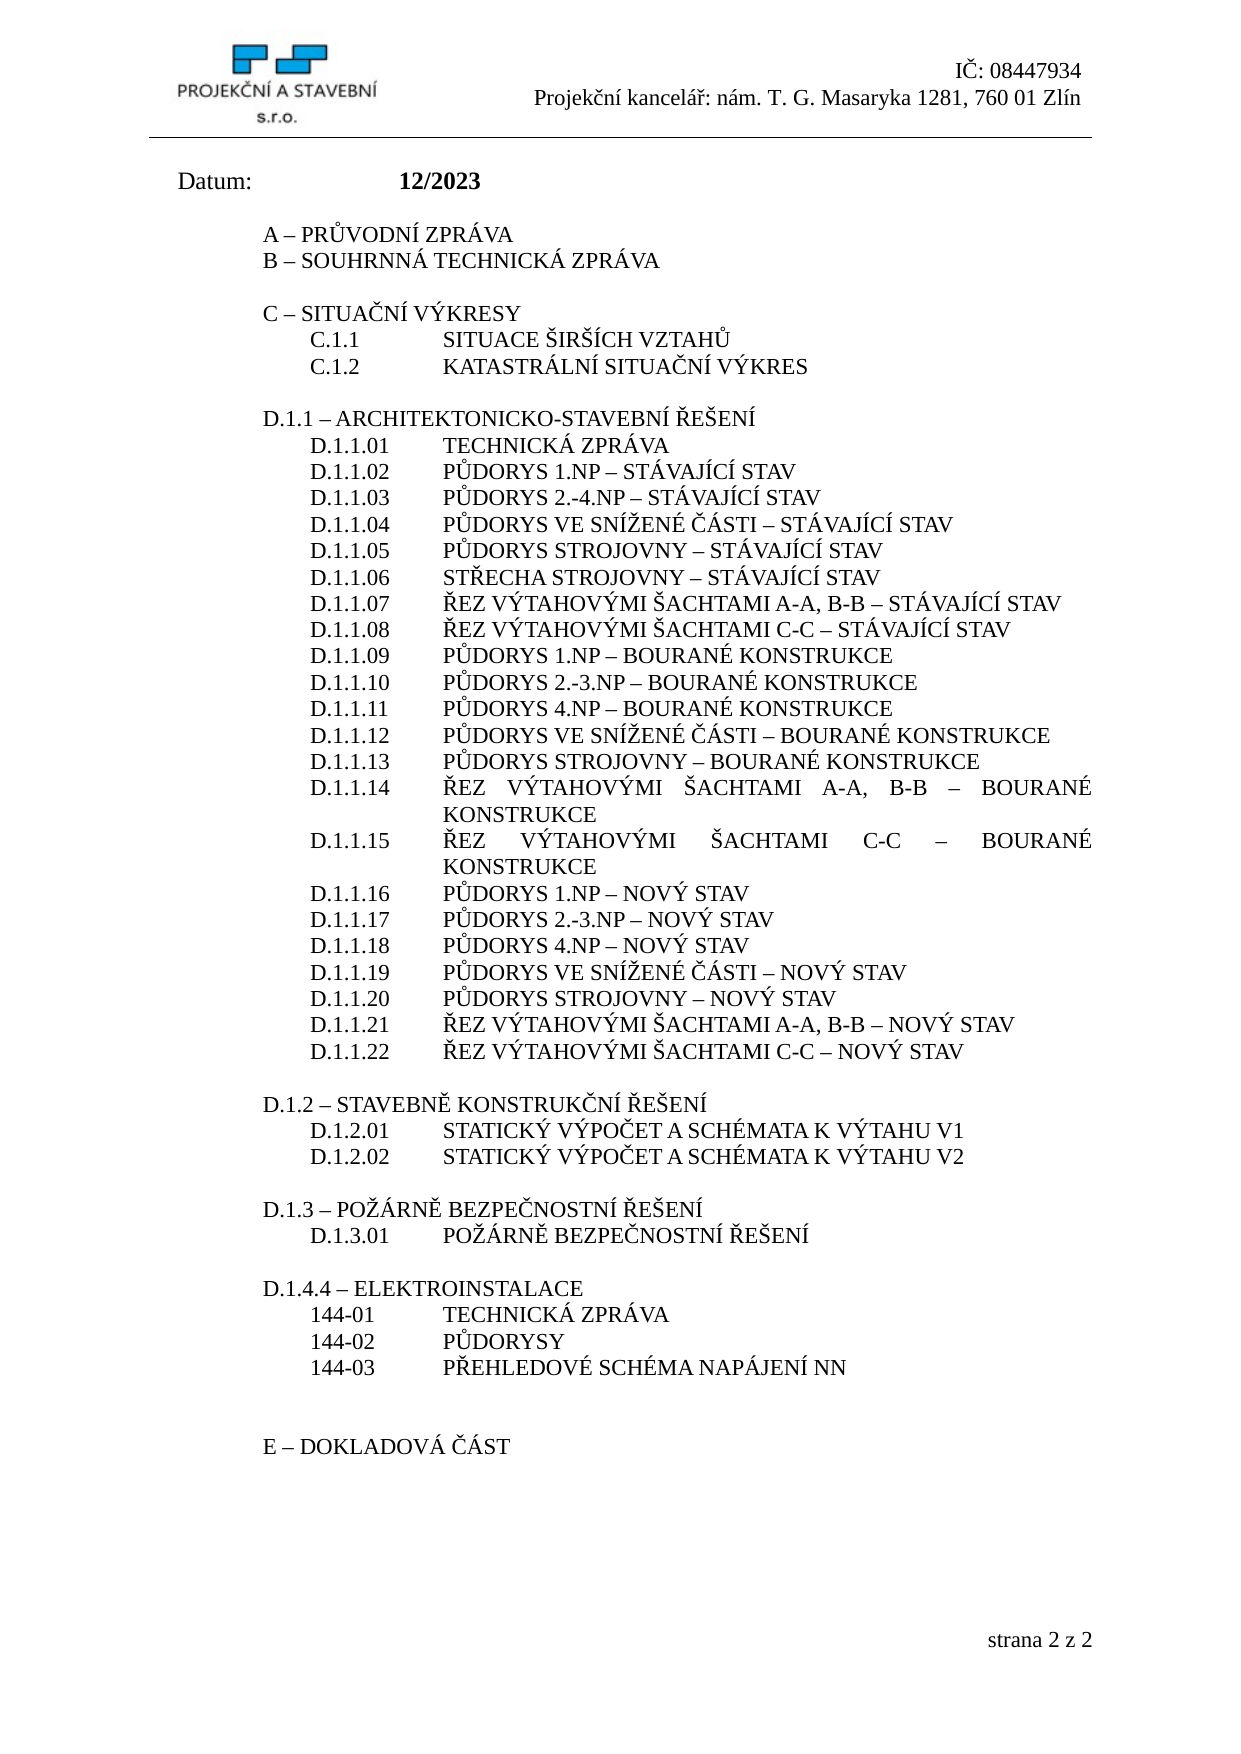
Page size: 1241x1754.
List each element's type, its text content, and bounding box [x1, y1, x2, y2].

text C.1.1 SITUACE ŠIRŠÍCH VZTAHŮ [310, 326, 1093, 353]
text 144-03 PŘEHLEDOVÉ SCHÉMA NAPÁJENÍ NN [310, 1354, 1093, 1381]
text B – SOUHRNNÁ TECHNICKÁ ZPRÁVA [242, 247, 1093, 274]
text A – PRŮVODNÍ ZPRÁVA [242, 221, 1093, 247]
text D.1.1 – ARCHITEKTONICKO-STAVEBNÍ ŘEŠENÍ [263, 405, 1093, 432]
text D.1.1.16 PŮDORYS 1.NP – NOVÝ STAV [310, 880, 1093, 906]
text D.1.1.11 PŮDORYS 4.NP – BOURANÉ KONSTRUKCE [310, 695, 1093, 722]
text D.1.1.18 PŮDORYS 4.NP – NOVÝ STAV [310, 932, 1093, 959]
text D.1.1.05 PŮDORYS STROJOVNY – STÁVAJÍCÍ STAV [310, 537, 1093, 563]
text D.1.2.02 STATICKÝ VÝPOČET A SCHÉMATA K VÝTAHU V2 [310, 1143, 1093, 1170]
text D.1.1.14 ŘEZ VÝTAHOVÝMI ŠACHTAMI A-A, B-B – BOURANÉ KONSTRUKCE [310, 774, 1093, 827]
text D.1.1.06 STŘECHA STROJOVNY – STÁVAJÍCÍ STAV [310, 563, 1093, 590]
text 144-02 PŮDORYSY [310, 1328, 1093, 1354]
text D.1.2 – STAVEBNĚ KONSTRUKČNÍ ŘEŠENÍ [263, 1091, 1093, 1117]
text D.1.1.07 ŘEZ VÝTAHOVÝMI ŠACHTAMI A-A, B-B – STÁVAJÍCÍ STAV [310, 590, 1093, 616]
text D.1.1.04 PŮDORYS VE SNÍŽENÉ ČÁSTI – STÁVAJÍCÍ STAV [310, 511, 1093, 537]
text D.1.1.20 PŮDORYS STROJOVNY – NOVÝ STAV [310, 985, 1093, 1012]
text D.1.1.03 PŮDORYS 2.-4.NP – STÁVAJÍCÍ STAV [310, 484, 1093, 511]
text D.1.1.21 ŘEZ VÝTAHOVÝMI ŠACHTAMI A-A, B-B – NOVÝ STAV [310, 1012, 1093, 1038]
picture [159, 30, 389, 135]
text D.1.1.12 PŮDORYS VE SNÍŽENÉ ČÁSTI – BOURANÉ KONSTRUKCE [310, 722, 1093, 748]
text D.1.1.02 PŮDORYS 1.NP – STÁVAJÍCÍ STAV [310, 458, 1093, 484]
text D.1.4.4 – ELEKTROINSTALACE [263, 1275, 1093, 1301]
text D.1.1.19 PŮDORYS VE SNÍŽENÉ ČÁSTI – NOVÝ STAV [310, 959, 1093, 985]
text D.1.1.09 PŮDORYS 1.NP – BOURANÉ KONSTRUKCE [310, 643, 1093, 669]
text D.1.1.13 PŮDORYS STROJOVNY – BOURANÉ KONSTRUKCE [310, 748, 1093, 774]
text D.1.1.17 PŮDORYS 2.-3.NP – NOVÝ STAV [310, 906, 1093, 932]
text D.1.1.22 ŘEZ VÝTAHOVÝMI ŠACHTAMI C-C – NOVÝ STAV [310, 1038, 1093, 1064]
text 144-01 TECHNICKÁ ZPRÁVA [310, 1301, 1093, 1328]
text D.1.1.01 TECHNICKÁ ZPRÁVA [310, 432, 1093, 458]
text D.1.1.08 ŘEZ VÝTAHOVÝMI ŠACHTAMI C-C – STÁVAJÍCÍ STAV [310, 616, 1093, 643]
text E – DOKLADOVÁ ČÁST [263, 1433, 1093, 1459]
text D.1.1.10 PŮDORYS 2.-3.NP – BOURANÉ KONSTRUKCE [310, 669, 1093, 695]
text D.1.3.01 POŽÁRNĚ BEZPEČNOSTNÍ ŘEŠENÍ [310, 1222, 1093, 1249]
text C – SITUAČNÍ VÝKRESY [263, 300, 1093, 326]
text Datum: 12/2023 [148, 166, 1093, 194]
text D.1.3 – POŽÁRNĚ BEZPEČNOSTNÍ ŘEŠENÍ [263, 1196, 1093, 1222]
text D.1.2.01 STATICKÝ VÝPOČET A SCHÉMATA K VÝTAHU V1 [310, 1117, 1093, 1143]
text D.1.1.15 ŘEZ VÝTAHOVÝMI ŠACHTAMI C-C – BOURANÉ KONSTRUKCE [310, 827, 1093, 880]
text C.1.2 KATASTRÁLNÍ SITUAČNÍ VÝKRES [310, 353, 1093, 379]
